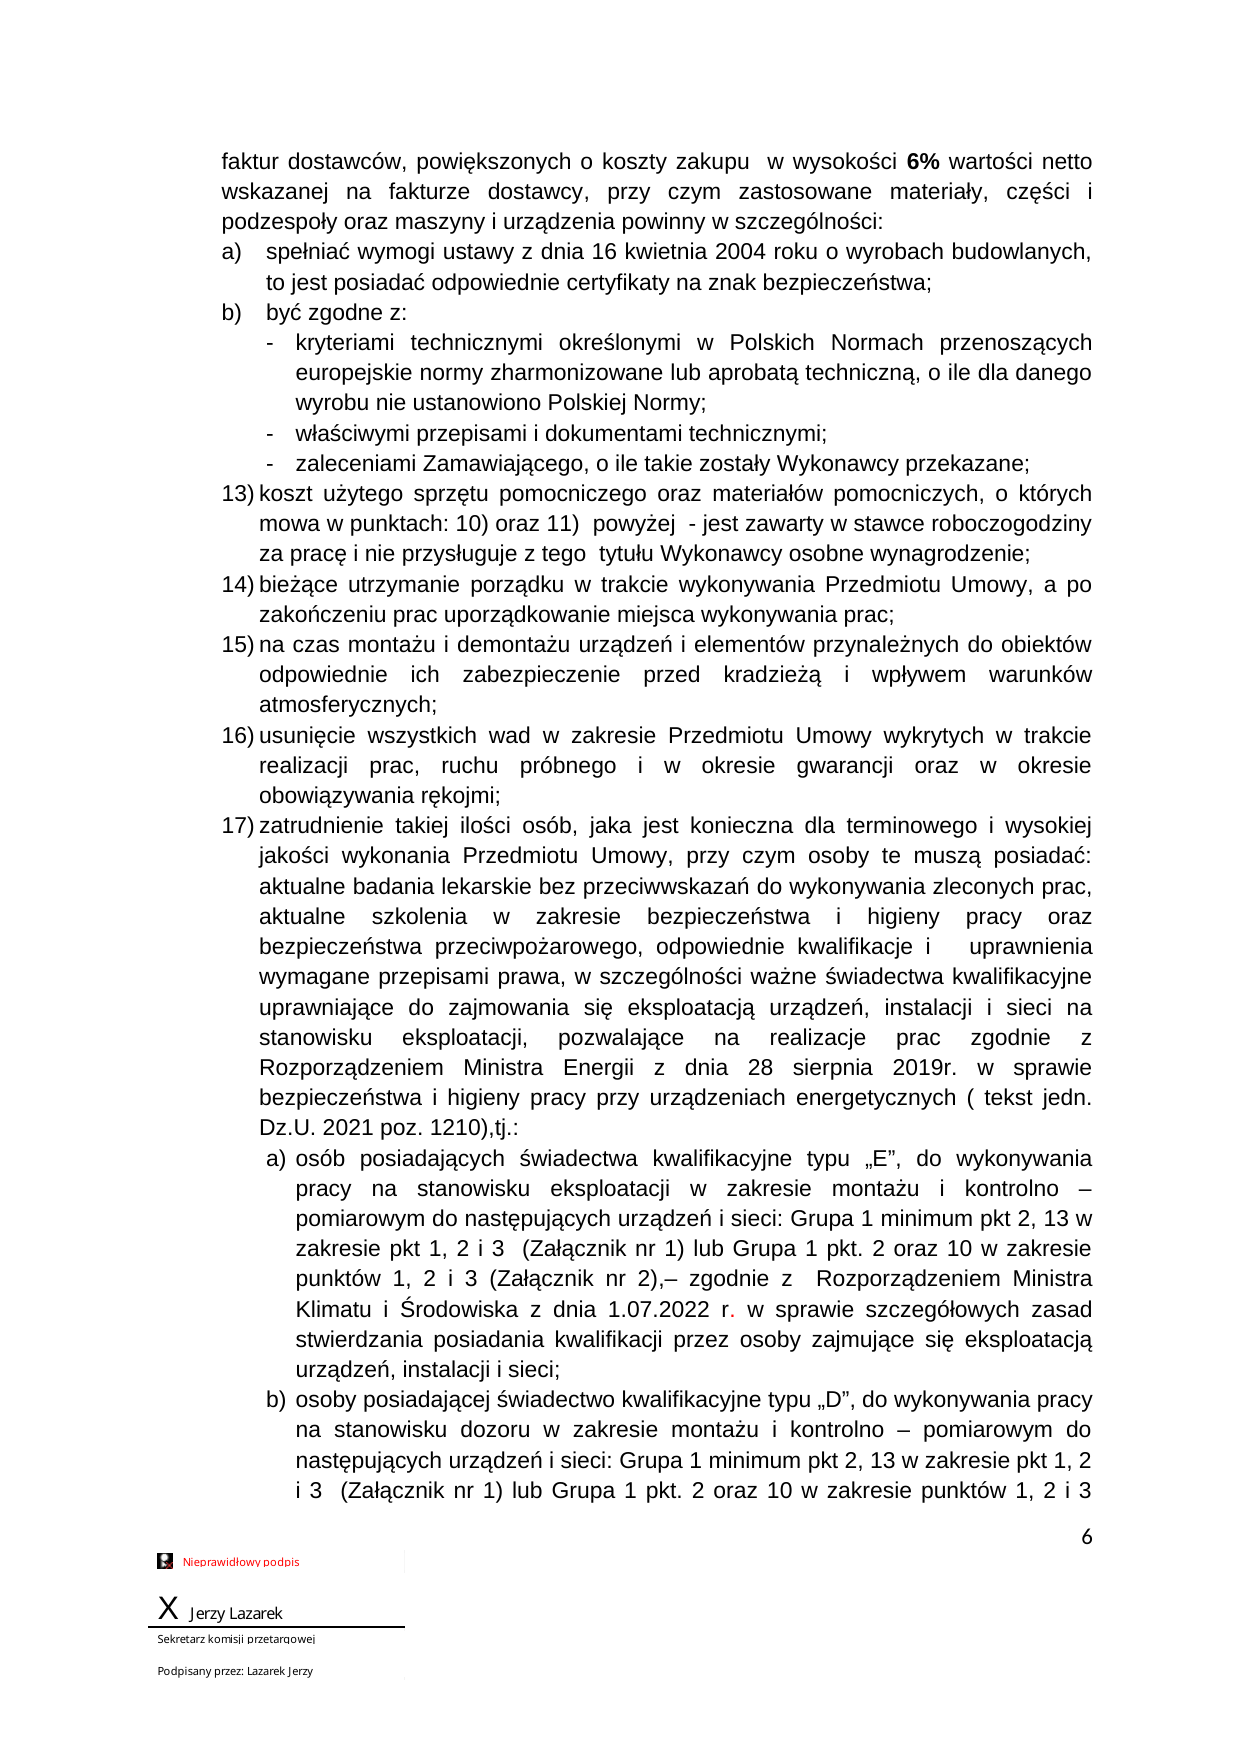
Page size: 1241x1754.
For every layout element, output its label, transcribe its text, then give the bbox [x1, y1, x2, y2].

list właściwymi przepisami i dokumentami technicznymi; [266, 419, 1093, 446]
list zatrudnienie takiej ilości osób, jaka jest konieczna dla terminowego i wysokiej jakości wykonania Przedmiotu Umowy, przy czym osoby te muszą posiadać: aktualne badania lekarskie bez przeciwwskazań do wykonywania zleconych prac, aktualne szkolenia w zakresie bezpieczeństwa i higieny pracy oraz bezpieczeństwa przeciwpożarowego, odpowiednie kwalifikacje i uprawnienia wymagane przepisami prawa, w szczególności ważne świadectwa kwalifikacyjne uprawniające do zajmowania się eksploatacją urządzeń, instalacji i sieci na stanowisku eksploatacji, pozwalające na realizacje prac zgodnie z Rozporządzeniem Ministra Energii z dnia 28 sierpnia 2019r. w sprawie bezpieczeństwa i higieny pracy przy urządzeniach energetycznych ( tekst jedn. Dz.U. 2021 poz. 1210),tj.: [221, 812, 1093, 1141]
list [266, 1386, 1093, 1503]
list bieżące utrzymanie porządku w trakcie wykonywania Przedmiotu Umowy, a po zakończeniu prac uporządkowanie miejsca wykonywania prac; [221, 571, 1093, 627]
list spełniać wymogi ustawy z dnia 16 kwietnia 2004 roku o wyrobach budowlanych, to jest posiadać odpowiednie certyfikaty na znak bezpieczeństwa; [221, 238, 1093, 295]
list być zgodne z: [221, 299, 1093, 325]
list na czas montażu i demontażu urządzeń i elementów przynależnych do obiektów odpowiednie ich zabezpieczenie przed kradzieżą i wpływem warunków atmosferycznych; [221, 631, 1093, 718]
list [177, 148, 1093, 234]
list osób posiadających świadectwa kwalifikacyjne typu „E”, do wykonywania pracy na stanowisku eksploatacji w zakresie montażu i kontrolno – pomiarowym do następujących urządzeń i sieci: Grupa 1 minimum pkt 2, 13 w zakresie pkt 1, 2 i 3 (Załącznik nr 1) lub Grupa 1 pkt. 2 oraz 10 w zakresie punktów 1, 2 i 3 (Załącznik nr 2),– zgodnie z Rozporządzeniem Ministra Klimatu i Środowiska z dnia 1.07.2022 r. w sprawie szczegółowych zasad stwierdzania posiadania kwalifikacji przez osoby zajmujące się eksploatacją urządzeń, instalacji i sieci; [266, 1144, 1093, 1382]
list usunięcie wszystkich wad w zakresie Przedmiotu Umowy wykrytych w trakcie realizacji prac, ruchu próbnego i w okresie gwarancji oraz w okresie obowiązywania rękojmi; [221, 722, 1093, 808]
list koszt użytego sprzętu pomocniczego oraz materiałów pomocniczych, o których mowa w punktach: 10) oraz 11) powyżej - jest zawarty w stawce roboczogodziny za pracę i nie przysługuje z tego tytułu Wykonawcy osobne wynagrodzenie; [221, 480, 1093, 567]
list zaleceniami Zamawiającego, o ile takie zostały Wykonawcy przekazane; [266, 450, 1093, 476]
list kryteriami technicznymi określonymi w Polskich Normach przenoszących europejskie normy zharmonizowane lub aprobatą techniczną, o ile dla danego wyrobu nie ustanowiono Polskiej Normy; [266, 329, 1093, 416]
